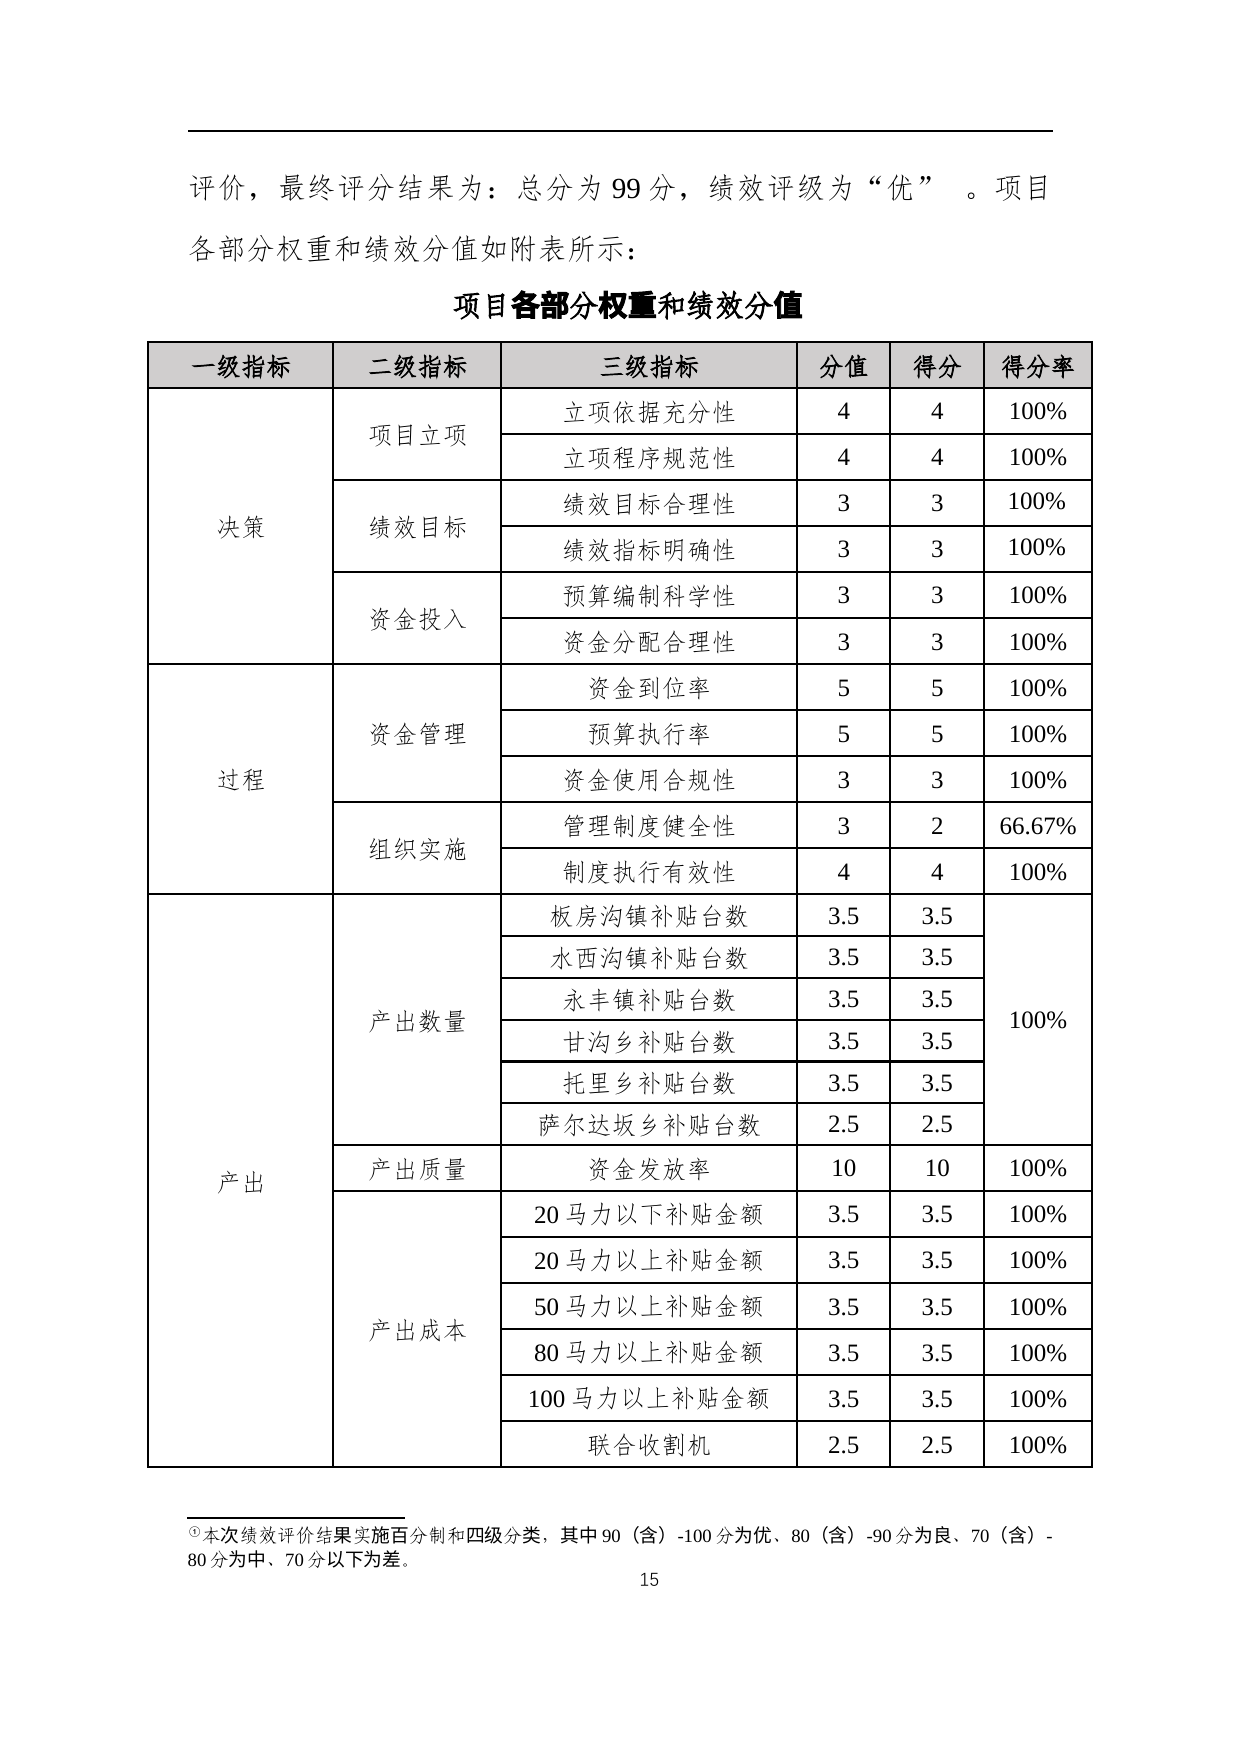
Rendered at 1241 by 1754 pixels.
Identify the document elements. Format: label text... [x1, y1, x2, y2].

table_cell 4 [891, 389, 983, 433]
table_cell 决策 [149, 389, 332, 663]
table_cell 10 [891, 1146, 983, 1190]
table_cell 100% [985, 757, 1091, 801]
table_cell 绩效目标 [334, 481, 500, 571]
table_cell 5 [891, 665, 983, 709]
table_cell 3.5 [891, 1063, 983, 1102]
table_cell 资金发放率 [502, 1146, 796, 1190]
table_cell 100% [985, 435, 1091, 479]
table_cell 4 [798, 435, 889, 479]
table_cell 100% [985, 1422, 1091, 1466]
table_cell 制度执行有效性 [502, 849, 796, 893]
table_cell 3.5 [798, 1192, 889, 1236]
table_cell 3.5 [798, 895, 889, 935]
table_cell 20马力以上补贴金额 [502, 1238, 796, 1282]
table_cell 3.5 [891, 1284, 983, 1328]
table_cell 4 [891, 849, 983, 893]
table_cell 3.5 [891, 979, 983, 1018]
table_cell 3 [798, 619, 889, 663]
table_cell 66.67% [985, 803, 1091, 847]
table_cell 3 [798, 527, 889, 571]
table_cell 3.5 [798, 1330, 889, 1374]
table_cell 3.5 [798, 979, 889, 1018]
table_cell 联合收割机 [502, 1422, 796, 1466]
table_cell 甘沟乡补贴台数 [502, 1021, 796, 1060]
table_cell 3.5 [798, 1238, 889, 1282]
table_cell 3.5 [798, 1376, 889, 1420]
table_cell 3.5 [798, 1284, 889, 1328]
table_cell 资金投入 [334, 573, 500, 663]
table_cell 产出质量 [334, 1146, 500, 1190]
table_cell 产出成本 [334, 1192, 500, 1466]
table_cell 100% [985, 1330, 1091, 1374]
table_cell 预算编制科学性 [502, 573, 796, 617]
table_cell 2.5 [891, 1104, 983, 1144]
table_cell 3 [798, 481, 889, 525]
table_cell 100% [985, 389, 1091, 433]
table_header 二级指标 [334, 343, 500, 387]
table_cell 板房沟镇补贴台数 [502, 895, 796, 935]
table_cell 5 [891, 711, 983, 755]
table_cell 3.5 [891, 1192, 983, 1236]
table_cell 50马力以上补贴金额 [502, 1284, 796, 1328]
table_cell 100% [985, 895, 1091, 1144]
table_cell 3.5 [798, 1063, 889, 1102]
table_cell 4 [798, 389, 889, 433]
table_cell 3 [891, 757, 983, 801]
table_header 得分 [891, 343, 983, 387]
table_cell 20马力以下补贴金额 [502, 1192, 796, 1236]
table_cell 绩效目标合理性 [502, 481, 796, 525]
table_cell 3 [891, 619, 983, 663]
table_cell 100马力以上补贴金额 [502, 1376, 796, 1420]
table_cell 产出 [149, 895, 332, 1466]
table_cell 100% [985, 711, 1091, 755]
table_cell 2.5 [891, 1422, 983, 1466]
table_cell 过程 [149, 665, 332, 893]
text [187, 168, 1053, 267]
table_cell 3.5 [798, 937, 889, 977]
table_cell 3.5 [891, 937, 983, 977]
table_cell 100% [985, 481, 1091, 525]
table_cell 3.5 [798, 1021, 889, 1060]
table_cell 5 [798, 711, 889, 755]
table_header 得分率 [985, 343, 1091, 387]
table_cell 托里乡补贴台数 [502, 1063, 796, 1102]
text 项目各部分权重和绩效分值 [187, 283, 1053, 323]
table_cell 100% [985, 1146, 1091, 1190]
table_cell 100% [985, 1376, 1091, 1420]
table_cell 管理制度健全性 [502, 803, 796, 847]
table_header 三级指标 [502, 343, 796, 387]
table_cell 3.5 [891, 895, 983, 935]
table_cell 3 [798, 803, 889, 847]
table_cell 2.5 [798, 1422, 889, 1466]
table_cell 100% [985, 1284, 1091, 1328]
table_cell 永丰镇补贴台数 [502, 979, 796, 1018]
table_cell 100% [985, 849, 1091, 893]
table_cell 3.5 [891, 1330, 983, 1374]
table_cell 3 [891, 527, 983, 571]
table_cell 产出数量 [334, 895, 500, 1144]
table_cell 3 [798, 573, 889, 617]
table_cell 资金分配合理性 [502, 619, 796, 663]
table_cell 3.5 [891, 1376, 983, 1420]
table_cell 100% [985, 1238, 1091, 1282]
table_header 一级指标 [149, 343, 332, 387]
table_header 分值 [798, 343, 889, 387]
table_cell 3 [798, 757, 889, 801]
table_cell 3 [891, 573, 983, 617]
table_cell 3.5 [891, 1021, 983, 1060]
table_cell 组织实施 [334, 803, 500, 893]
table_cell 5 [798, 665, 889, 709]
table_cell 水西沟镇补贴台数 [502, 937, 796, 977]
table_cell 2 [891, 803, 983, 847]
table_cell 萨尔达坂乡补贴台数 [502, 1104, 796, 1144]
table_cell 100% [985, 665, 1091, 709]
table_cell 资金到位率 [502, 665, 796, 709]
table_cell 3.5 [891, 1238, 983, 1282]
table_cell 100% [985, 1192, 1091, 1236]
table_cell 资金使用合规性 [502, 757, 796, 801]
table_cell 项目立项 [334, 389, 500, 479]
table_cell 资金管理 [334, 665, 500, 801]
table_cell 80马力以上补贴金额 [502, 1330, 796, 1374]
table_cell 立项依据充分性 [502, 389, 796, 433]
table_cell 10 [798, 1146, 889, 1190]
table_cell 100% [985, 619, 1091, 663]
table_cell 立项程序规范性 [502, 435, 796, 479]
table_cell 2.5 [798, 1104, 889, 1144]
table_cell 绩效指标明确性 [502, 527, 796, 571]
table_cell 100% [985, 527, 1091, 571]
table_cell 4 [891, 435, 983, 479]
table_cell 4 [798, 849, 889, 893]
table_cell 100% [985, 573, 1091, 617]
table_cell 预算执行率 [502, 711, 796, 755]
table_cell 3 [891, 481, 983, 525]
